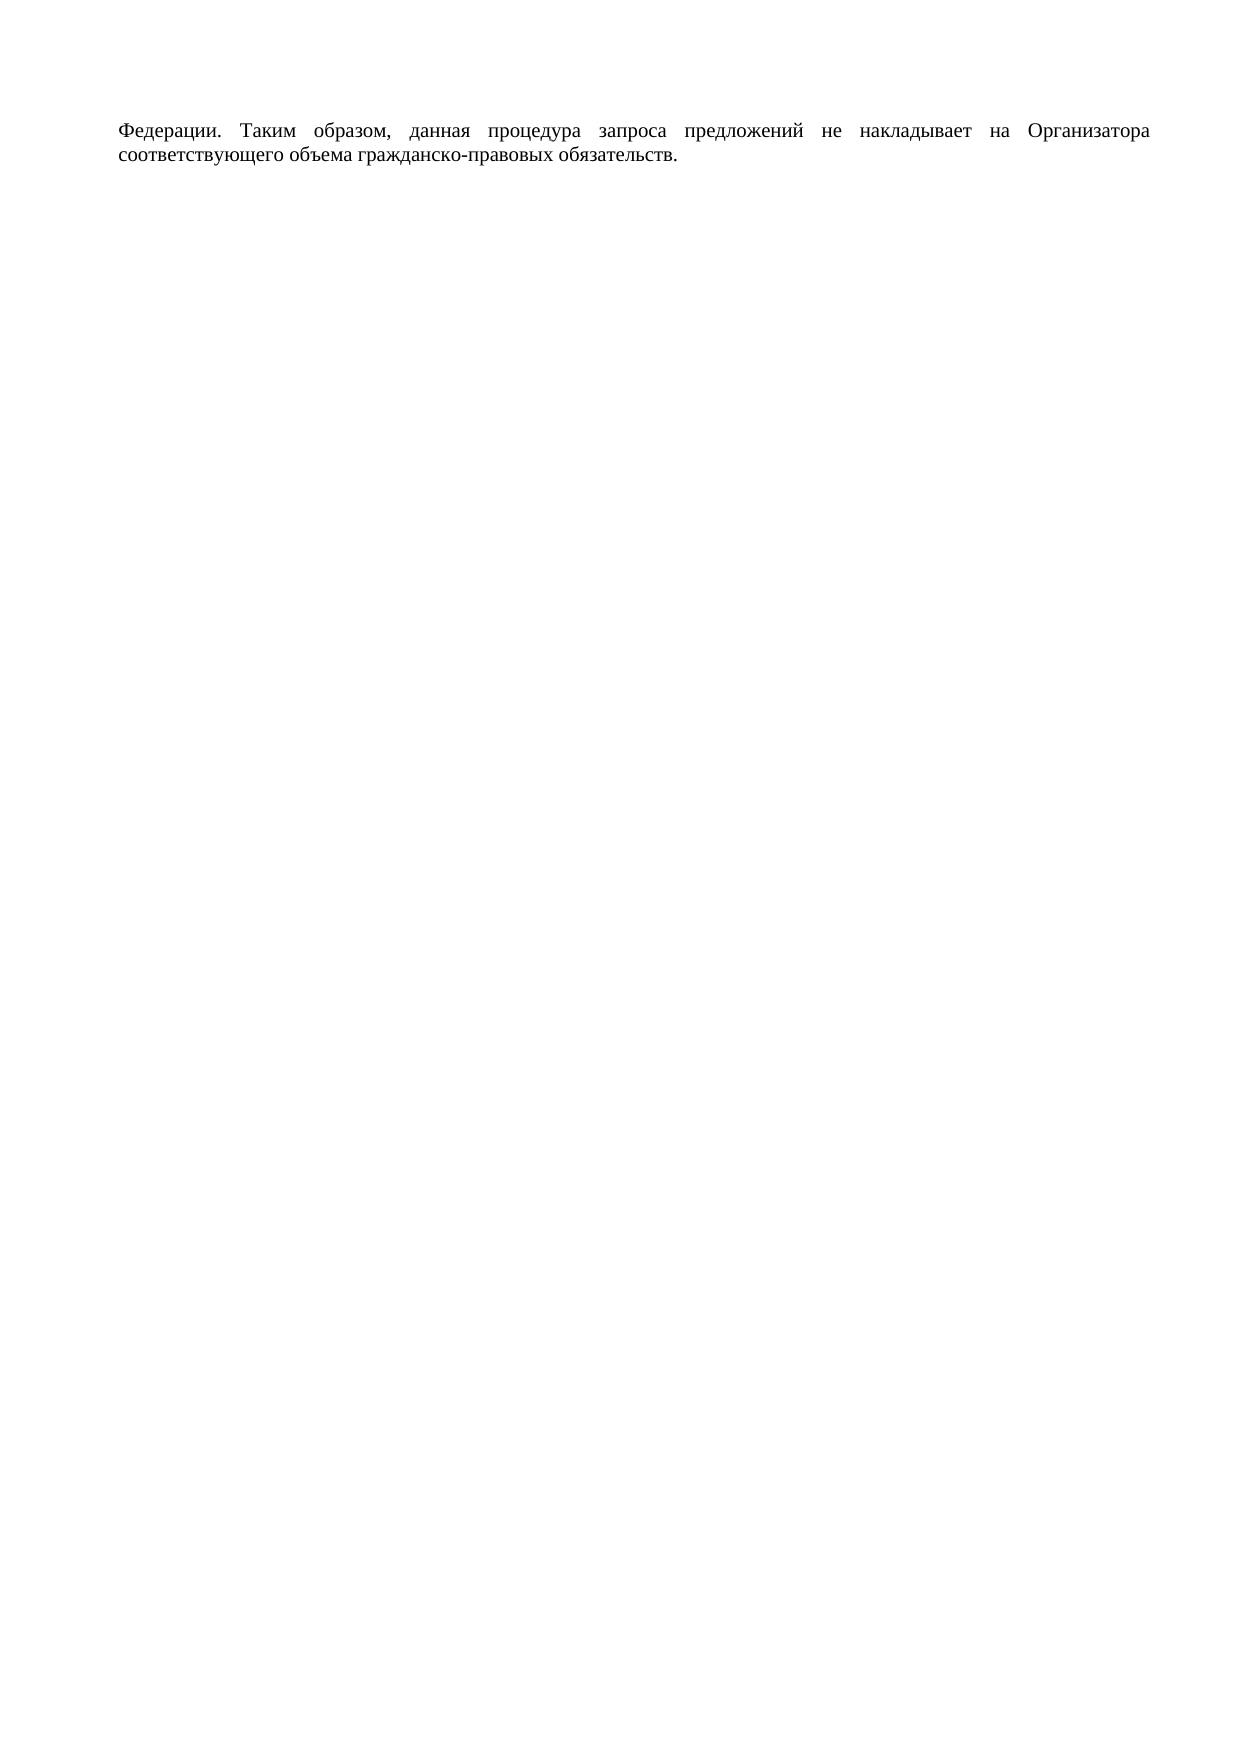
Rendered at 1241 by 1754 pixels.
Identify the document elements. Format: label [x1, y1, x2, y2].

text [118, 118, 1152, 166]
